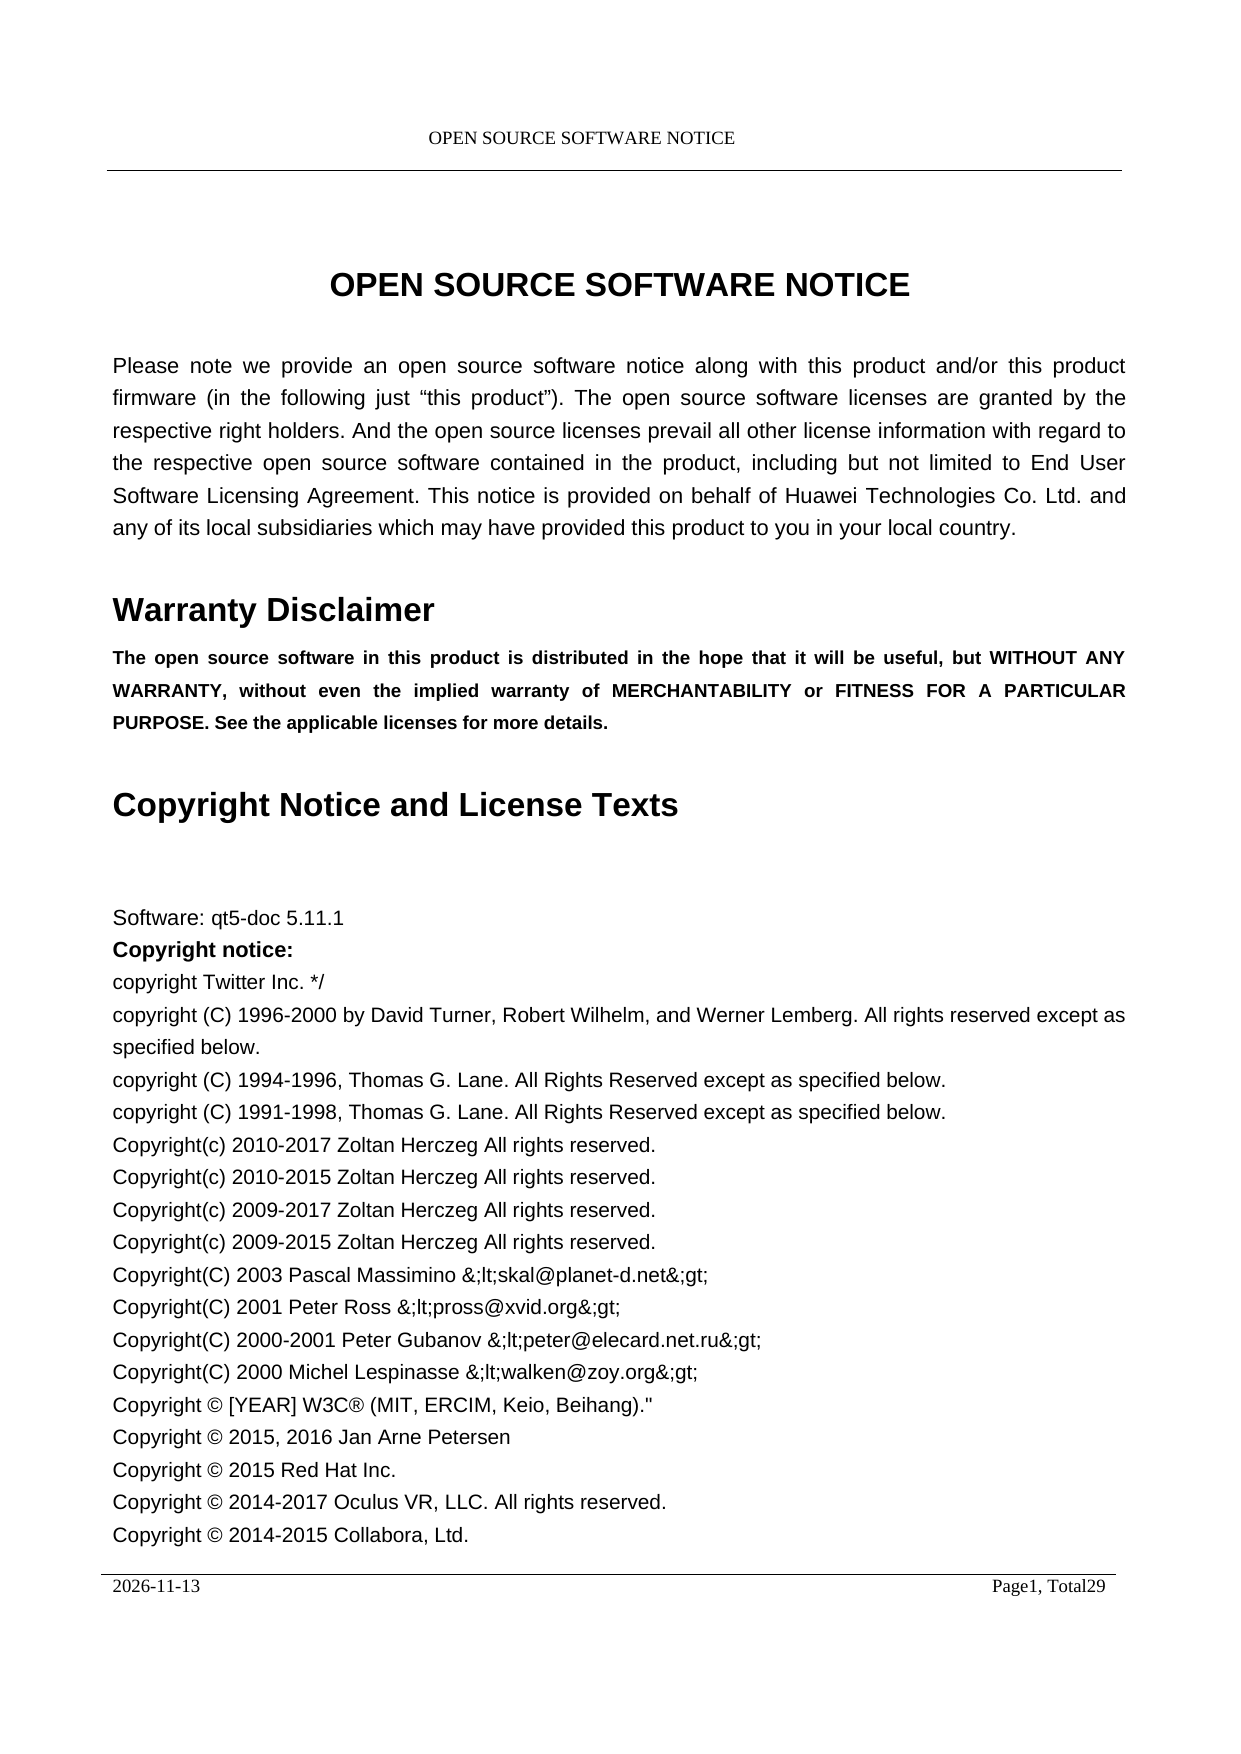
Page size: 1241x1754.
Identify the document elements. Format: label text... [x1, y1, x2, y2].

text Copyright © 2015 Red Hat Inc. [112, 1453, 1128, 1486]
text Copyright © 2014-2015 Collabora, Ltd. [112, 1518, 1128, 1551]
text Copyright(c) 2009-2015 Zoltan Herczeg All rights reserved. [112, 1226, 1128, 1258]
text Copyright(c) 2010-2015 Zoltan Herczeg All rights reserved. [112, 1161, 1128, 1193]
text Copyright(C) 2003 Pascal Massimino &;lt;skal@planet-d.net&;gt; [112, 1258, 1128, 1291]
text Copyright Notice and License Texts [112, 771, 1128, 836]
text Copyright © 2014-2017 Oculus VR, LLC. All rights reserved. [112, 1486, 1128, 1518]
text Please note we provide an open source software notice along with this product and/or this product firmware (in the following just “this product”). The open source software licenses are granted by the respective right holders. And the open source licenses prevail all other license information with regard to the respective open source software contained in the product, including but not limited to End User Software Licensing Agreement. This notice is provided on behalf of Huawei Technologies Co. Ltd. and any of its local subsidiaries which may have provided this product to you in your local country. [112, 349, 1128, 544]
text Copyright(C) 2001 Peter Ross &;lt;pross@xvid.org&;gt; [112, 1291, 1128, 1323]
text Copyright(c) 2009-2017 Zoltan Herczeg All rights reserved. [112, 1193, 1128, 1226]
text copyright (C) 1996-2000 by David Turner, Robert Wilhelm, and Werner Lemberg. All rights reserved except as specified below. [112, 998, 1128, 1063]
text copyright (C) 1991-1998, Thomas G. Lane. All Rights Reserved except as specified below. [112, 1096, 1128, 1128]
text Copyright(C) 2000-2001 Peter Gubanov &;lt;peter@elecard.net.ru&;gt; [112, 1323, 1128, 1356]
text copyright (C) 1994-1996, Thomas G. Lane. All Rights Reserved except as specified below. [112, 1063, 1128, 1096]
text Copyright notice: [112, 933, 1128, 966]
text Warranty Disclaimer [112, 576, 1128, 641]
text Copyright © 2015, 2016 Jan Arne Petersen [112, 1421, 1128, 1453]
text Copyright(c) 2010-2017 Zoltan Herczeg All rights reserved. [112, 1128, 1128, 1161]
text Software: qt5-doc 5.11.1 [112, 901, 1128, 933]
text copyright Twitter Inc. */ [112, 966, 1128, 998]
text Copyright © [YEAR] W3C® (MIT, ERCIM, Keio, Beihang)." [112, 1388, 1128, 1421]
text Copyright(C) 2000 Michel Lespinasse &;lt;walken@zoy.org&;gt; [112, 1356, 1128, 1388]
text OPEN SOURCE SOFTWARE NOTICE [112, 251, 1128, 316]
text The open source software in this product is distributed in the hope that it will be useful, but WITHOUT ANY WARRANTY, without even the implied warranty of MERCHANTABILITY or FITNESS FOR A PARTICULAR PURPOSE. See the applicable licenses for more details. [112, 641, 1128, 739]
